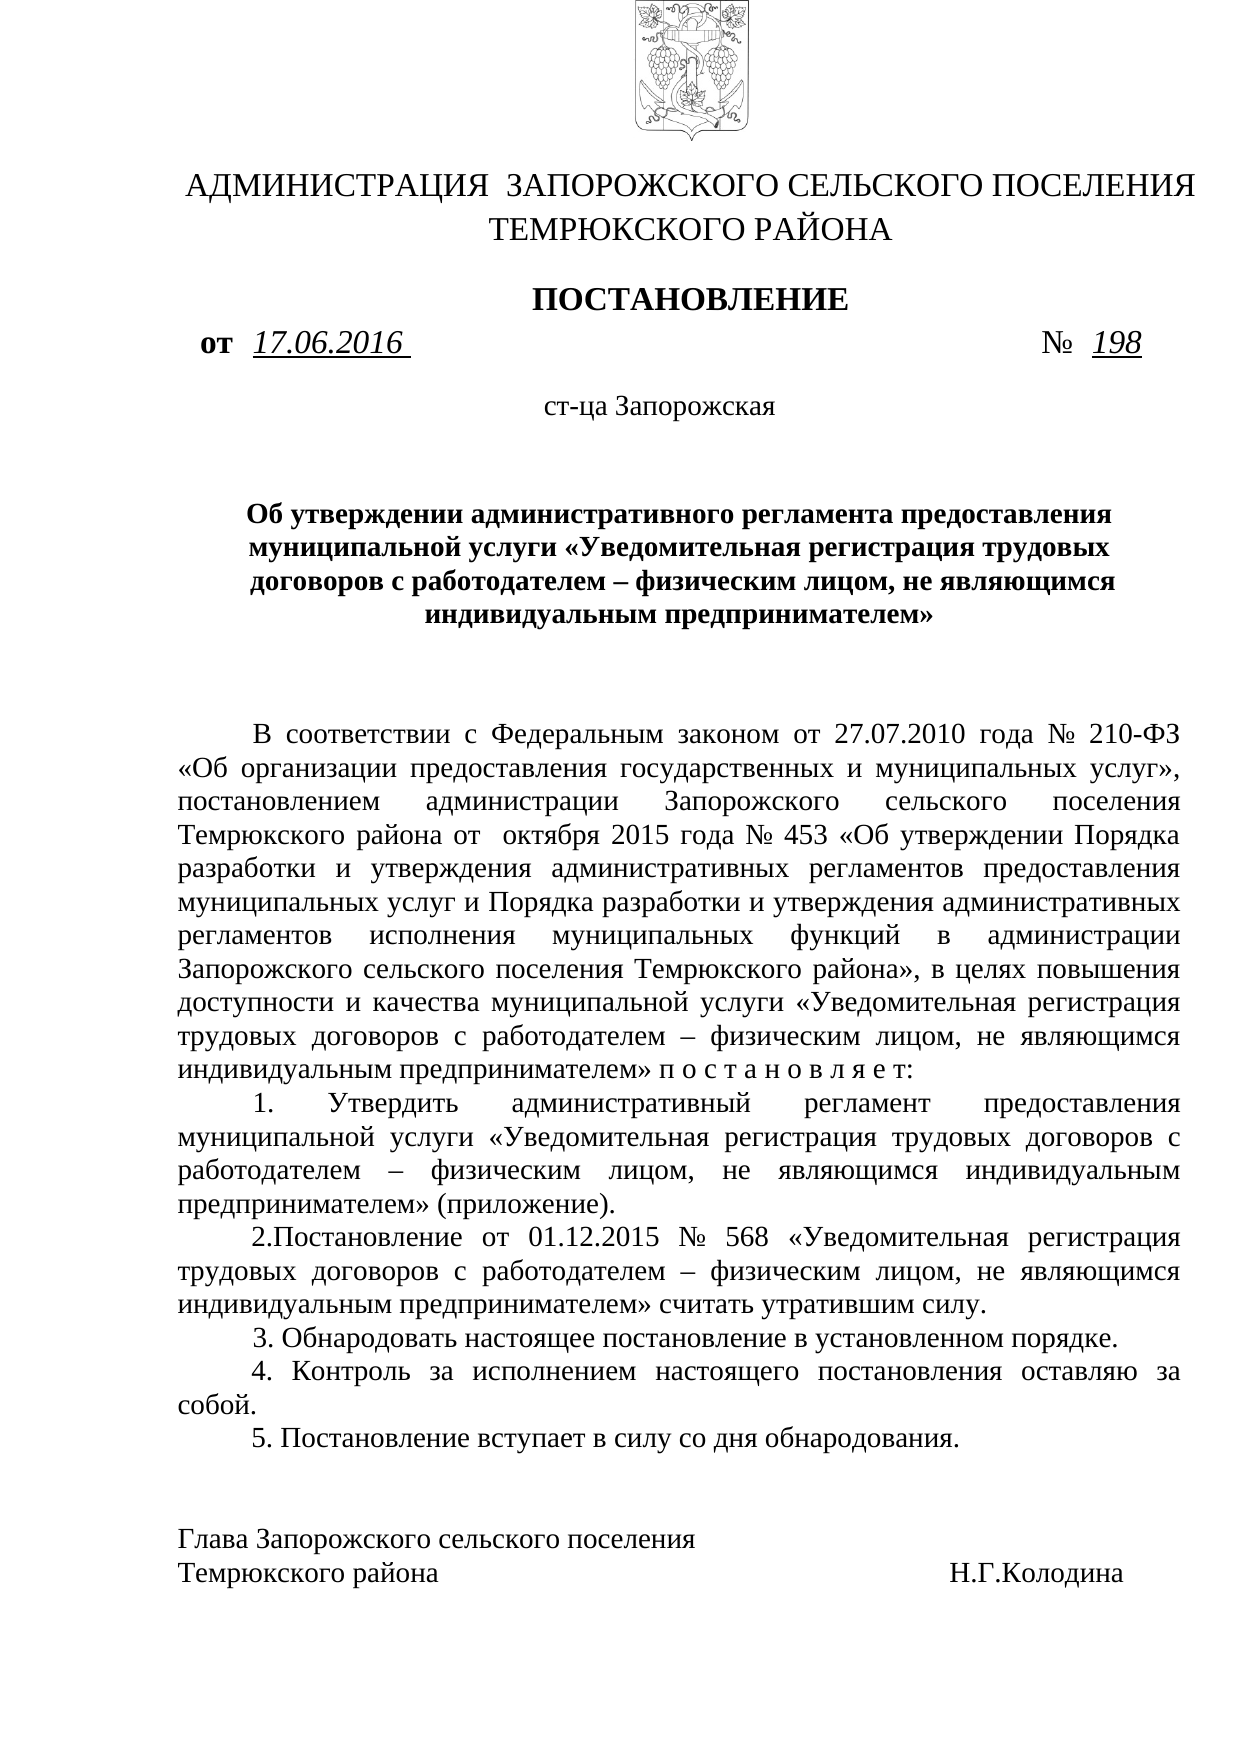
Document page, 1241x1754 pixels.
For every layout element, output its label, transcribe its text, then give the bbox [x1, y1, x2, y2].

text 2.Постановление от 01.12.2015 № 568 «Уведомительная регистрация трудовых договоров с работодателем – физическим лицом, не являющимся индивидуальным предпринимателем» считать утратившим силу. [177, 1219, 1181, 1320]
text Темрюкского района Н.Г.Колодина [177, 1555, 1181, 1588]
text 3. Обнародовать настоящее постановление в установленном порядке. [177, 1320, 1181, 1353]
text Глава Запорожского сельского поселения [177, 1521, 1181, 1555]
text 4. Контроль за исполнением настоящего постановления оставляю за собой. [177, 1353, 1181, 1421]
picture [631, 0, 750, 141]
text В соответствии с Федеральным законом от 27.07.2010 года № 210-ФЗ «Об организации предоставления государственных и муниципальных услуг», постановлением администрации Запорожского сельского поселения Темрюкского района от октября 2015 года № 453 «Об утверждении Порядка разработки и утверждения административных регламентов предоставления муниципальных услуг и Порядка разработки и утверждения административных регламентов исполнения муниципальных функций в администрации Запорожского сельского поселения Темрюкского района», в целях повышения доступности и качества муниципальной услуги «Уведомительная регистрация трудовых договоров с работодателем – физическим лицом, не являющимся индивидуальным предпринимателем» п о с т а н о в л я е т: [177, 716, 1181, 1085]
text Об утверждении административного регламента предоставления муниципальной услуги «Уведомительная регистрация трудовых [177, 496, 1181, 563]
text 1. Утвердить административный регламент предоставления муниципальной услуги «Уведомительная регистрация трудовых договоров с работодателем – физическим лицом, не являющимся индивидуальным предпринимателем» (приложение). [177, 1085, 1181, 1219]
text договоров с работодателем – физическим лицом, не являющимся индивидуальным предпринимателем» [177, 563, 1181, 630]
table_header АДМИНИСТРАЦИЯ ЗАПОРОЖСКОГО СЕЛЬСКОГО ПОСЕЛЕНИЯ ТЕМРЮКСКОГО РАЙОНА ПОСТАНОВЛЕНИЕ от 17.06.2016 № 198 ст-ца Запорожская [189, 0, 1192, 446]
text 5. Постановление вступает в силу со дня обнародования. [177, 1421, 1181, 1454]
